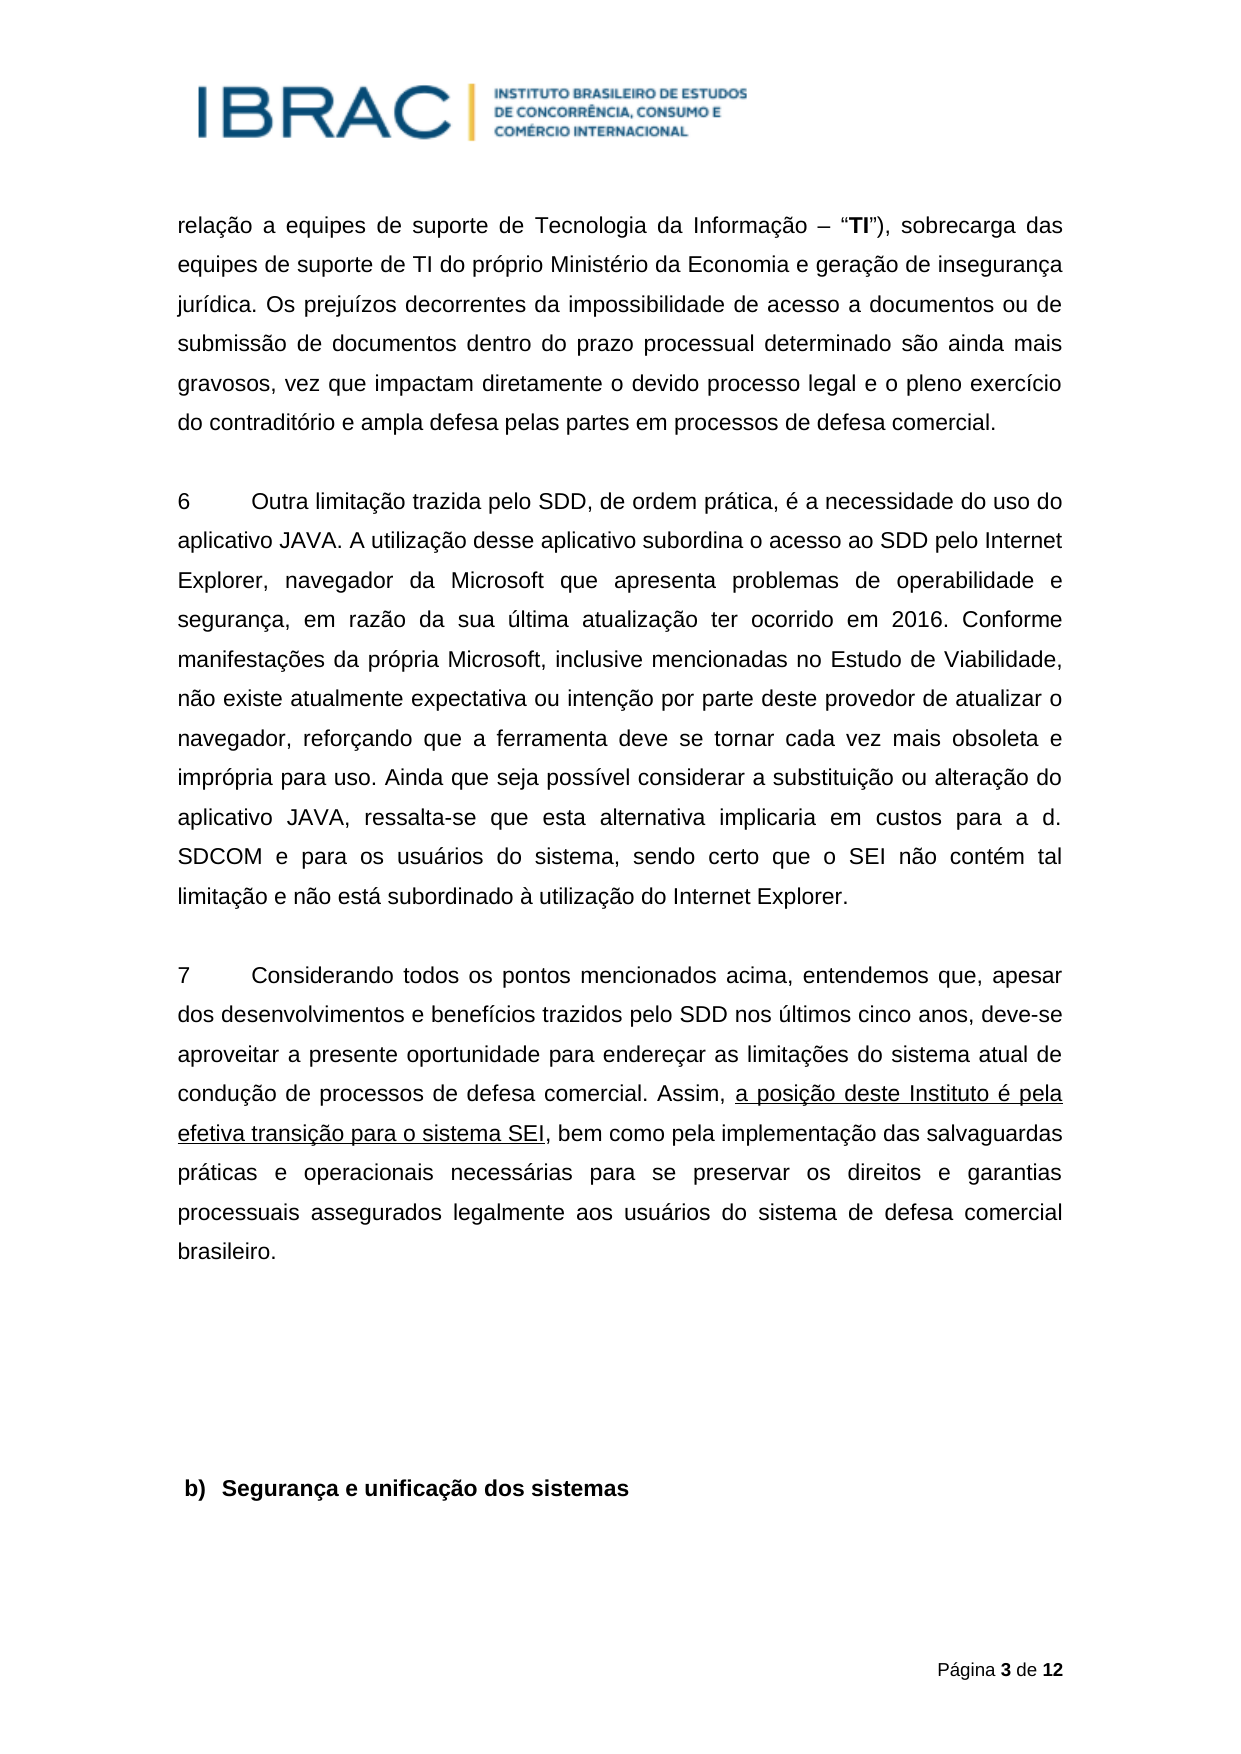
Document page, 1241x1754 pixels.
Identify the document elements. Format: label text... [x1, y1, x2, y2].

text Outra limitação trazida pelo SDD, de ordem prática, é a necessidade do uso do aplicativo JAVA. A utilização desse aplicativo subordina o acesso ao SDD pelo Internet Explorer, navegador da Microsoft que apresenta problemas de operabilidade e segurança, em razão da sua última atualização ter ocorrido em 2016. Conforme manifestações da própria Microsoft, inclusive mencionadas no Estudo de Viabilidade, não existe atualmente expectativa ou intenção por parte deste provedor de atualizar o navegador, reforçando que a ferramenta deve se tornar cada vez mais obsoleta e imprópria para uso. Ainda que seja possível considerar a substituição ou alteração do aplicativo JAVA, ressalta-se que esta alternativa implicaria em custos para a d. SDCOM e para os usuários do sistema, sendo certo que o SEI não contém tal limitação e não está subordinado à utilização do Internet Explorer. [177, 488, 1063, 909]
text Considerando todos os pontos mencionados acima, entendemos que, apesar dos desenvolvimentos e benefícios trazidos pelo SDD nos últimos cinco anos, deve-se aproveitar a presente oportunidade para endereçar as limitações do sistema atual de condução de processos de defesa comercial. Assim, a posição deste Instituto é pela efetiva transição para o sistema SEI, bem como pela implementação das salvaguardas práticas e operacionais necessárias para se preservar os direitos e garantias processuais assegurados legalmente aos usuários do sistema de defesa comercial brasileiro. [177, 962, 1063, 1264]
picture [177, 73, 760, 157]
list Segurança e unificação dos sistemas [184, 1475, 1063, 1501]
